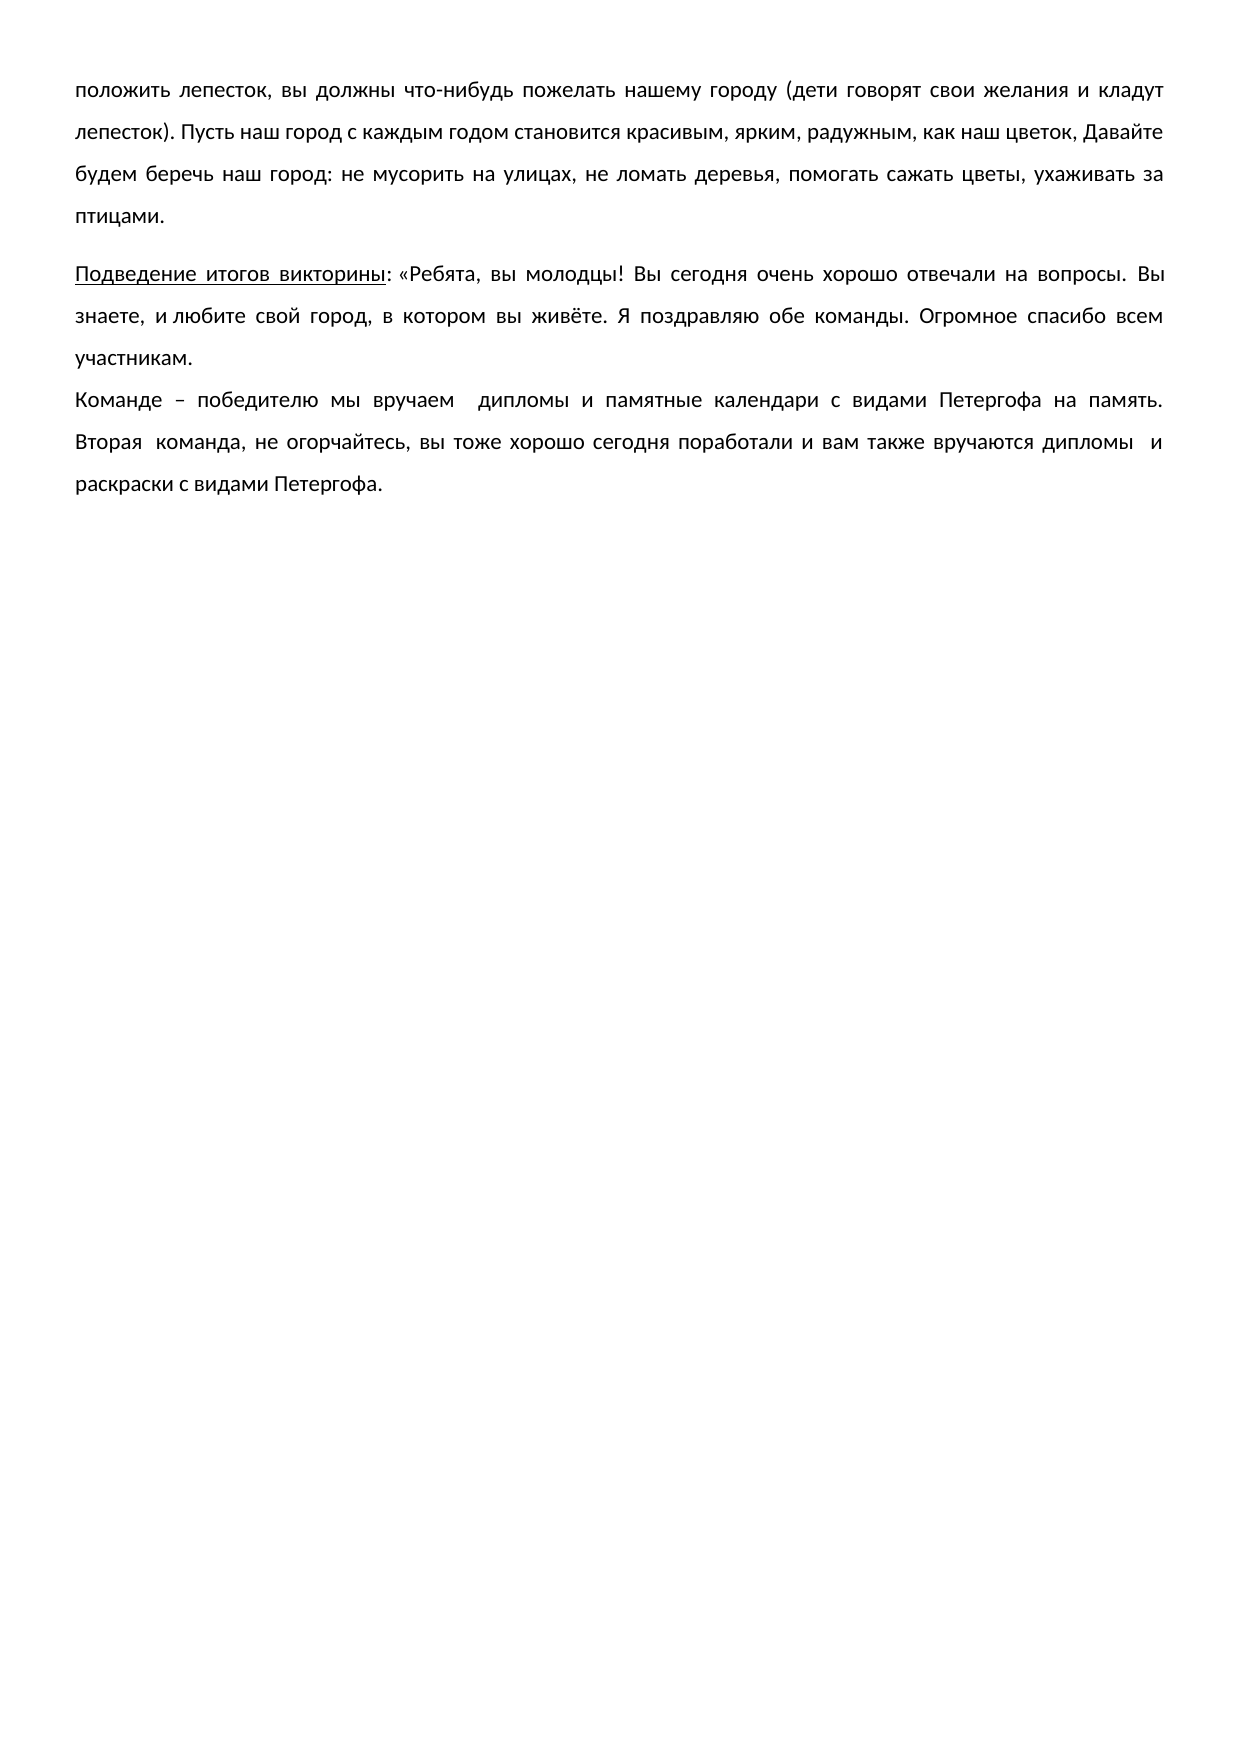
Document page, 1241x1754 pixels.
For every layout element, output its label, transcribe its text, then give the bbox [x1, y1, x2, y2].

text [75, 75, 1165, 229]
text Подведение итогов викторины: «Ребята, вы молодцы! Вы сегодня очень хорошо отвечали на вопросы. Вы знаете, и любите свой город, в котором вы живёте. Я поздравляю обе команды. Огромное спасибо всем участникам. Команде – победителю мы вручаем дипломы и памятные календари с видами Петергофа на память. Вторая команда, не огорчайтесь, вы тоже хорошо сегодня поработали и вам также вручаются дипломы и раскраски с видами Петергофа. [75, 259, 1165, 497]
